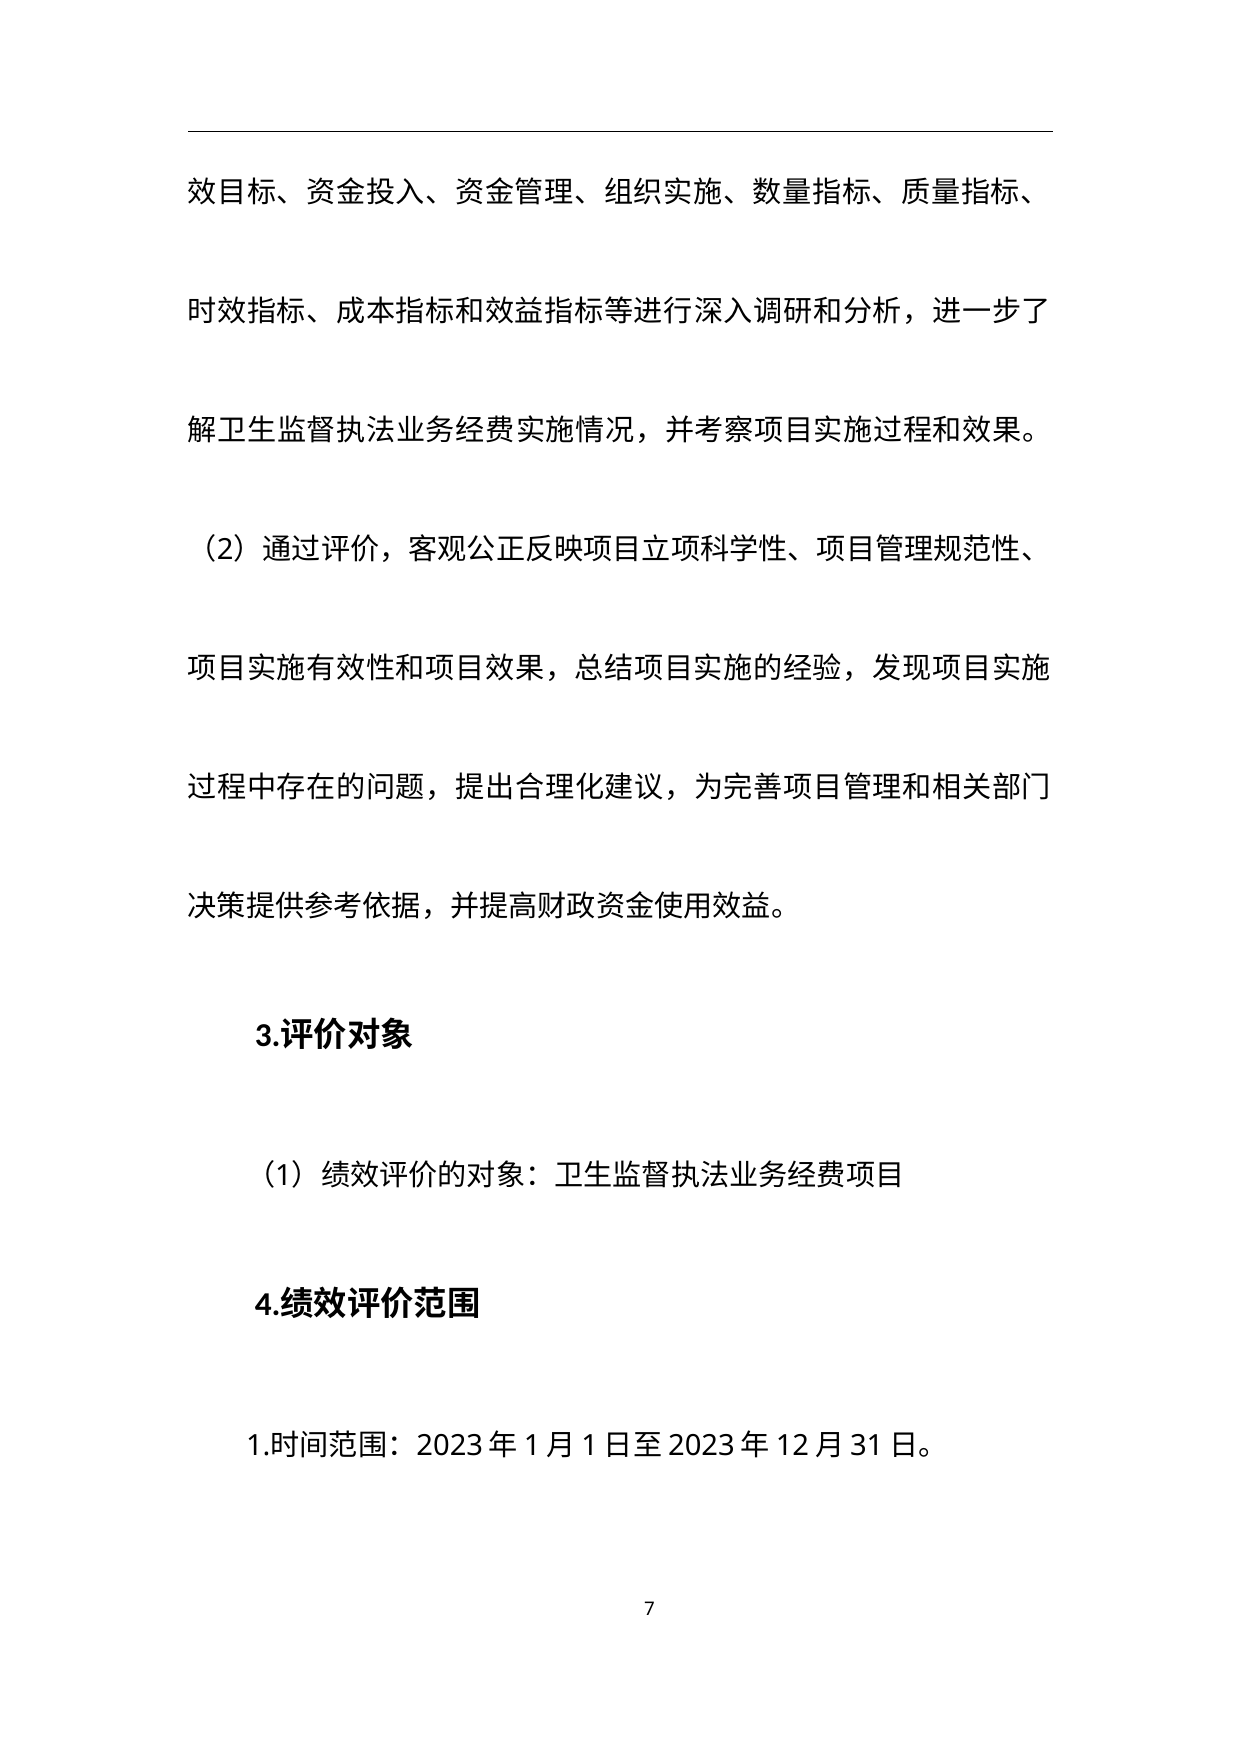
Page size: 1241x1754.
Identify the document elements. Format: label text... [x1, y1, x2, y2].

text 1.时间范围：2023年1月1日至2023年12月31日。 [187, 1403, 1053, 1482]
subtitle 4.绩效评价范围 [187, 1261, 1053, 1341]
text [187, 150, 1053, 944]
text （1）绩效评价的对象：卫生监督执法业务经费项目 [187, 1133, 1053, 1213]
subtitle 3.评价对象 [187, 992, 1053, 1071]
